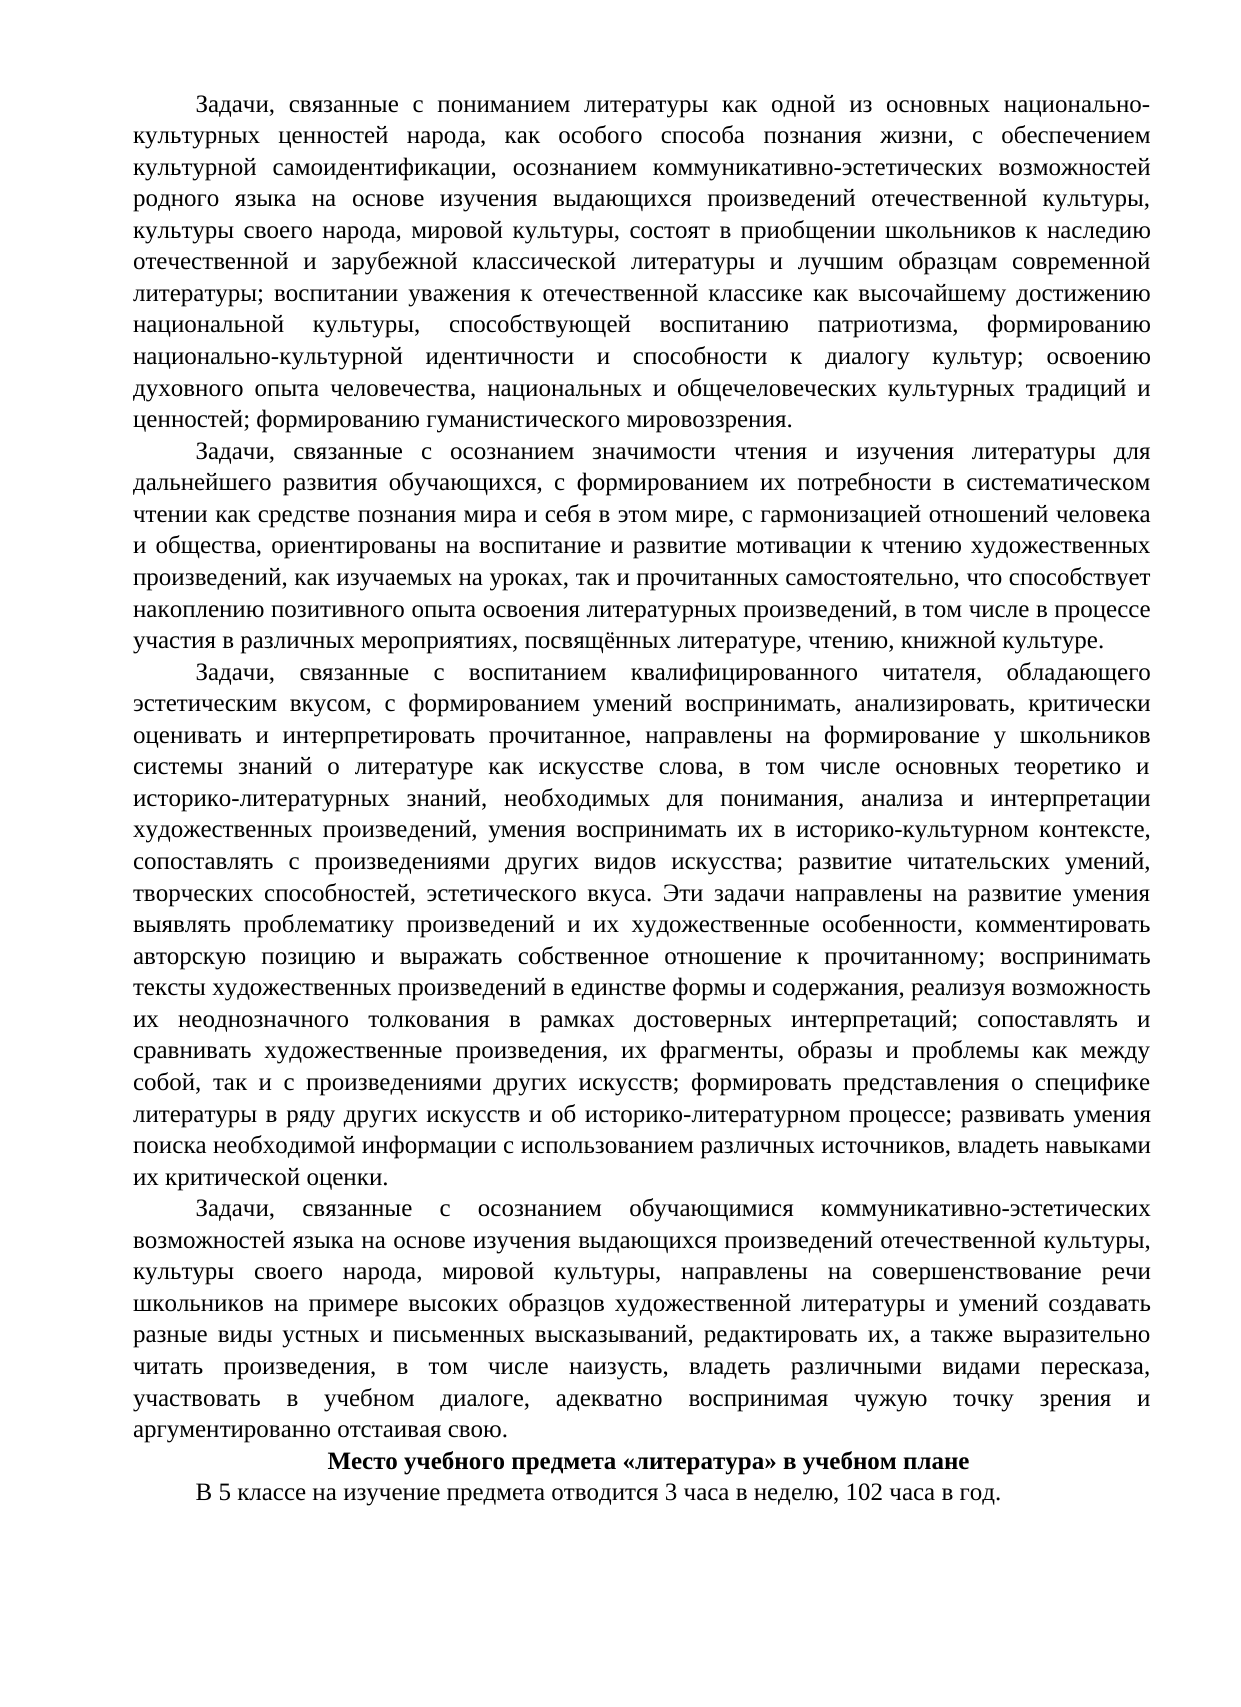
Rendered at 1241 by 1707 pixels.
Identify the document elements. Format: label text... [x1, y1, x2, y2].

text Задачи, связанные с осознанием значимости чтения и изучения литературы для дальнейшего развития обучающихся, с формированием их потребности в систематическом чтении как средстве познания мира и себя в этом мире, с гармонизацией отношений человека и общества, ориентированы на воспитание и развитие мотивации к чтению художественных произведений, как изучаемых на уроках, так и прочитанных самостоятельно, что способствует накоплению позитивного опыта освоения литературных произведений, в том числе в процессе участия в различных мероприятиях, посвящённых литературе, чтению, книжной культуре. [133, 436, 1152, 654]
text В 5 классе на изучение предмета отводится 3 часа в неделю, 102 часа в год. [133, 1477, 1152, 1506]
text Задачи, связанные с воспитанием квалифицированного читателя, обладающего эстетическим вкусом, с формированием умений воспринимать, анализировать, критически оценивать и интерпретировать прочитанное, направлены на формирование у школьников системы знаний о литературе как искусстве слова, в том числе основных теоретико и историко-литературных знаний, необходимых для понимания, анализа и интерпретации художественных произведений, умения воспринимать их в историко-культурном контексте, сопоставлять с произведениями других видов искусства; развитие читательских умений, творческих способностей, эстетического вкуса. Эти задачи направлены на развитие умения выявлять проблематику произведений и их художественные особенности, комментировать авторскую позицию и выражать собственное отношение к прочитанному; воспринимать тексты художественных произведений в единстве формы и содержания, реализуя возможность их неоднозначного толкования в рамках достоверных интерпретаций; сопоставлять и сравнивать художественные произведения, их фрагменты, образы и проблемы как между собой, так и с произведениями других искусств; формировать представления о специфике литературы в ряду других искусств и об историко-литературном процессе; развивать умения поиска необходимой информации с использованием различных источников, владеть навыками их критической оценки. [133, 657, 1152, 1191]
text Место учебного предмета «литература» в учебном плане [145, 1446, 1152, 1474]
text Задачи, связанные с осознанием обучающимися коммуникативно-эстетических возможностей языка на основе изучения выдающихся произведений отечественной культуры, культуры своего народа, мировой культуры, направлены на совершенствование речи школьников на примере высоких образцов художественной литературы и умений создавать разные виды устных и письменных высказываний, редактировать их, а также выразительно читать произведения, в том числе наизусть, владеть различными видами пересказа, участвовать в учебном диалоге, адекватно воспринимая чужую точку зрения и аргументированно отстаивая свою. [133, 1193, 1152, 1443]
text Задачи, связанные с пониманием литературы как одной из основных национально-культурных ценностей народа, как особого способа познания жизни, с обеспечением культурной самоидентификации, осознанием коммуникативно-эстетических возможностей родного языка на основе изучения выдающихся произведений отечественной культуры, культуры своего народа, мировой культуры, состоят в приобщении школьников к наследию отечественной и зарубежной классической литературы и лучшим образцам современной литературы; воспитании уважения к отечественной классике как высочайшему достижению национальной культуры, способствующей воспитанию патриотизма, формированию национально-культурной идентичности и способности к диалогу культур; освоению духовного опыта человечества, национальных и общечеловеческих культурных традиций и ценностей; формированию гуманистического мировоззрения. [133, 89, 1152, 433]
